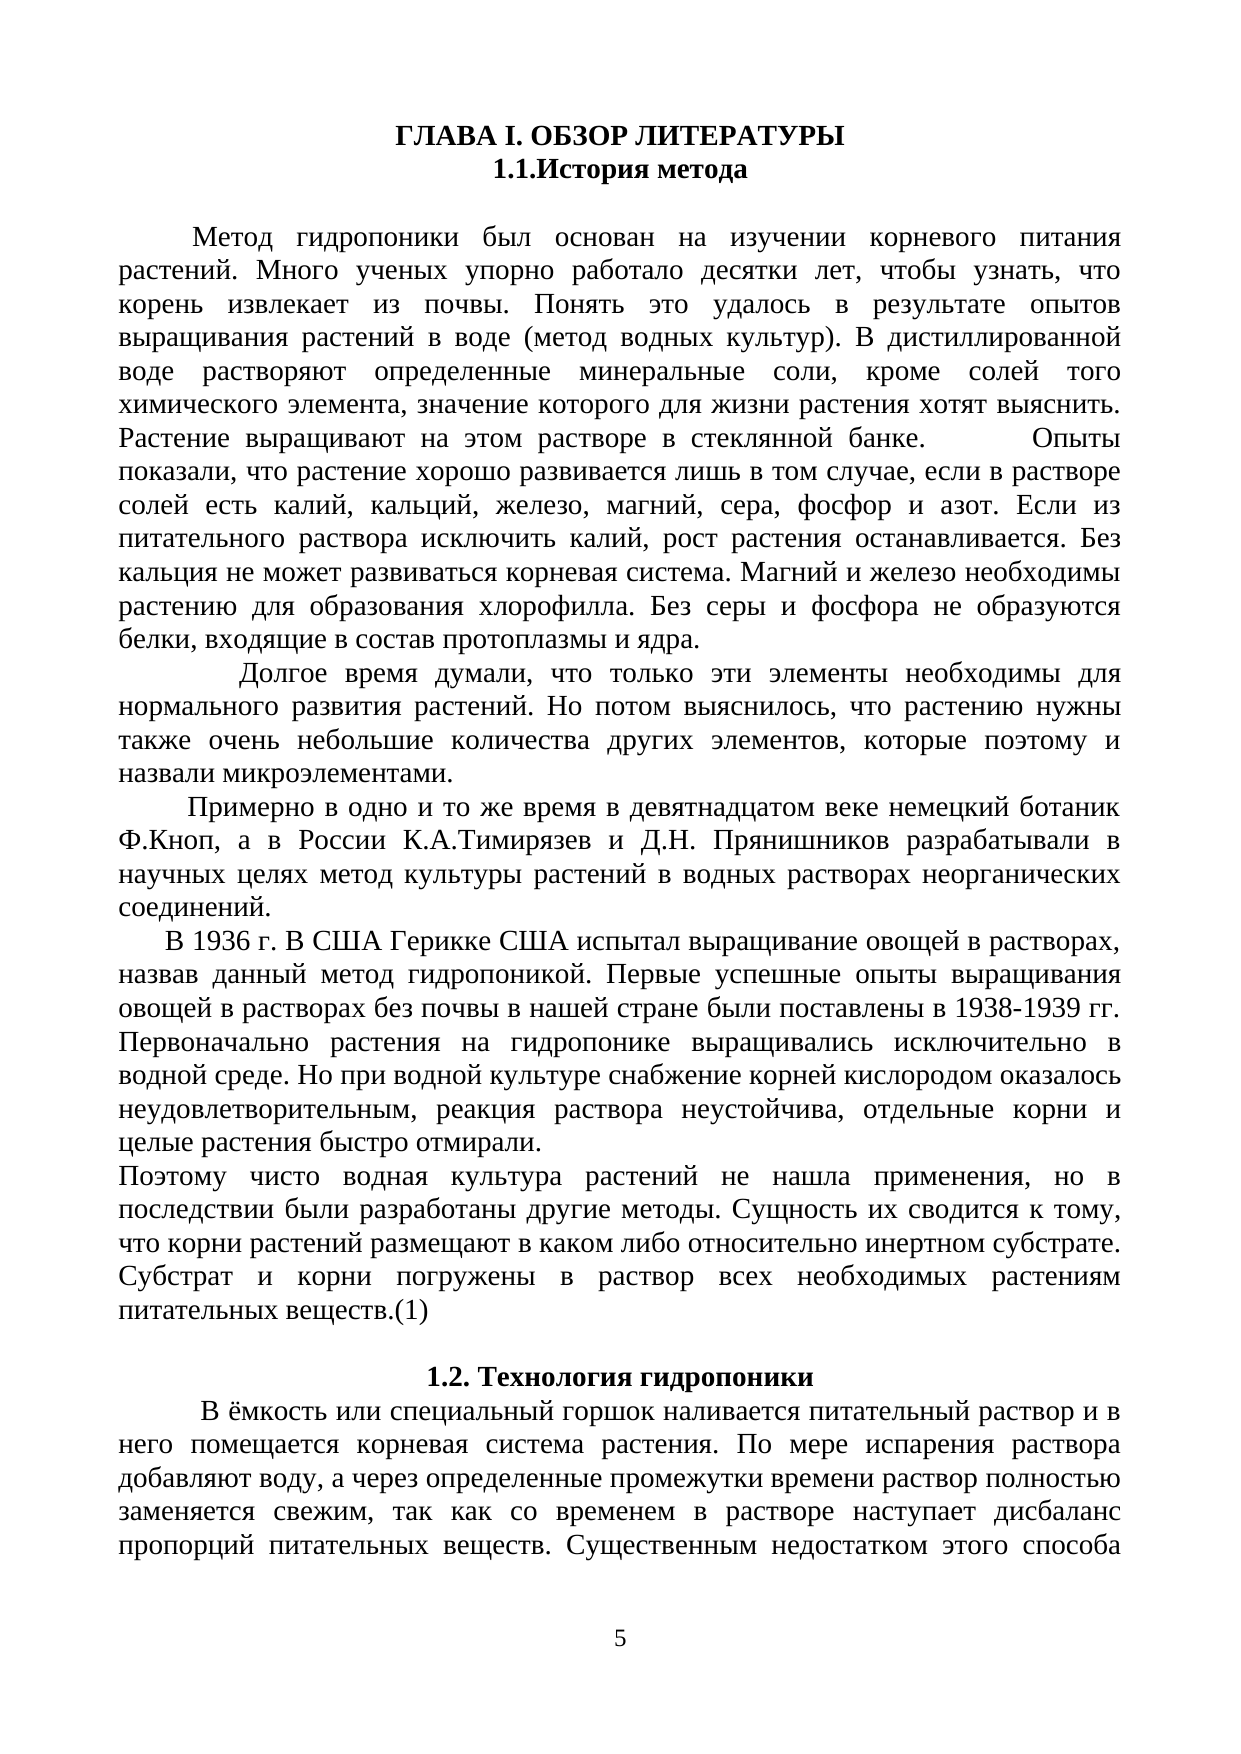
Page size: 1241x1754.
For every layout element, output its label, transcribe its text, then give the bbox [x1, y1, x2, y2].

text ГЛАВА I. ОБЗОР ЛИТЕРАТУРЫ [118, 118, 1122, 152]
text Поэтому чисто водная культура растений не нашла применения, но в последствии были разработаны другие методы. Сущность их сводится к тому, что корни растений размещают в каком либо относительно инертном субстрате. Субстрат и корни погружены в раствор всех необходимых растениям питательных веществ.(1) [118, 1158, 1122, 1326]
text В 1936 г. В США Герикке США испытал выращивание овощей в растворах, назвав данный метод гидропоникой. Первые успешные опыты выращивания овощей в растворах без почвы в нашей стране были поставлены в 1938-1939 гг. Первоначально растения на гидропонике выращивались исключительно в водной среде. Но при водной культуре снабжение корней кислородом оказалось неудовлетворительным, реакция раствора неустойчива, отдельные корни и целые растения быстро отмирали. [118, 923, 1122, 1158]
text Метод гидропоники был основан на изучении корневого питания растений. Много ученых упорно работало десятки лет, чтобы узнать, что корень извлекает из почвы. Понять это удалось в результате опытов выращивания растений в воде (метод водных культур). В дистиллированной воде растворяют определенные минеральные соли, кроме солей того химического элемента, значение которого для жизни растения хотят выяснить. Растение выращивают на этом растворе в стеклянной банке. Опыты показали, что растение хорошо развивается лишь в том случае, если в растворе солей есть калий, кальций, железо, магний, сера, фосфор и азот. Если из питательного раствора исключить калий, рост растения останавливается. Без кальция не может развиваться корневая система. Магний и железо необходимы растению для образования хлорофилла. Без серы и фосфора не образуются белки, входящие в состав протоплазмы и ядра. [118, 219, 1122, 655]
text Примерно в одно и то же время в девятнадцатом веке немецкий ботаник Ф.Кноп, а в России К.А.Тимирязев и Д.Н. Прянишников разрабатывали в научных целях метод культуры растений в водных растворах неорганических соединений. [118, 789, 1122, 923]
text 1.2. Технология гидропоники [118, 1359, 1122, 1393]
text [118, 1393, 1122, 1560]
text 1.1.История метода [118, 152, 1122, 185]
text Долгое время думали, что только эти элементы необходимы для нормального развития растений. Но потом выяснилось, что растению нужны также очень небольшие количества других элементов, которые поэтому и назвали микроэлементами. [118, 655, 1122, 789]
